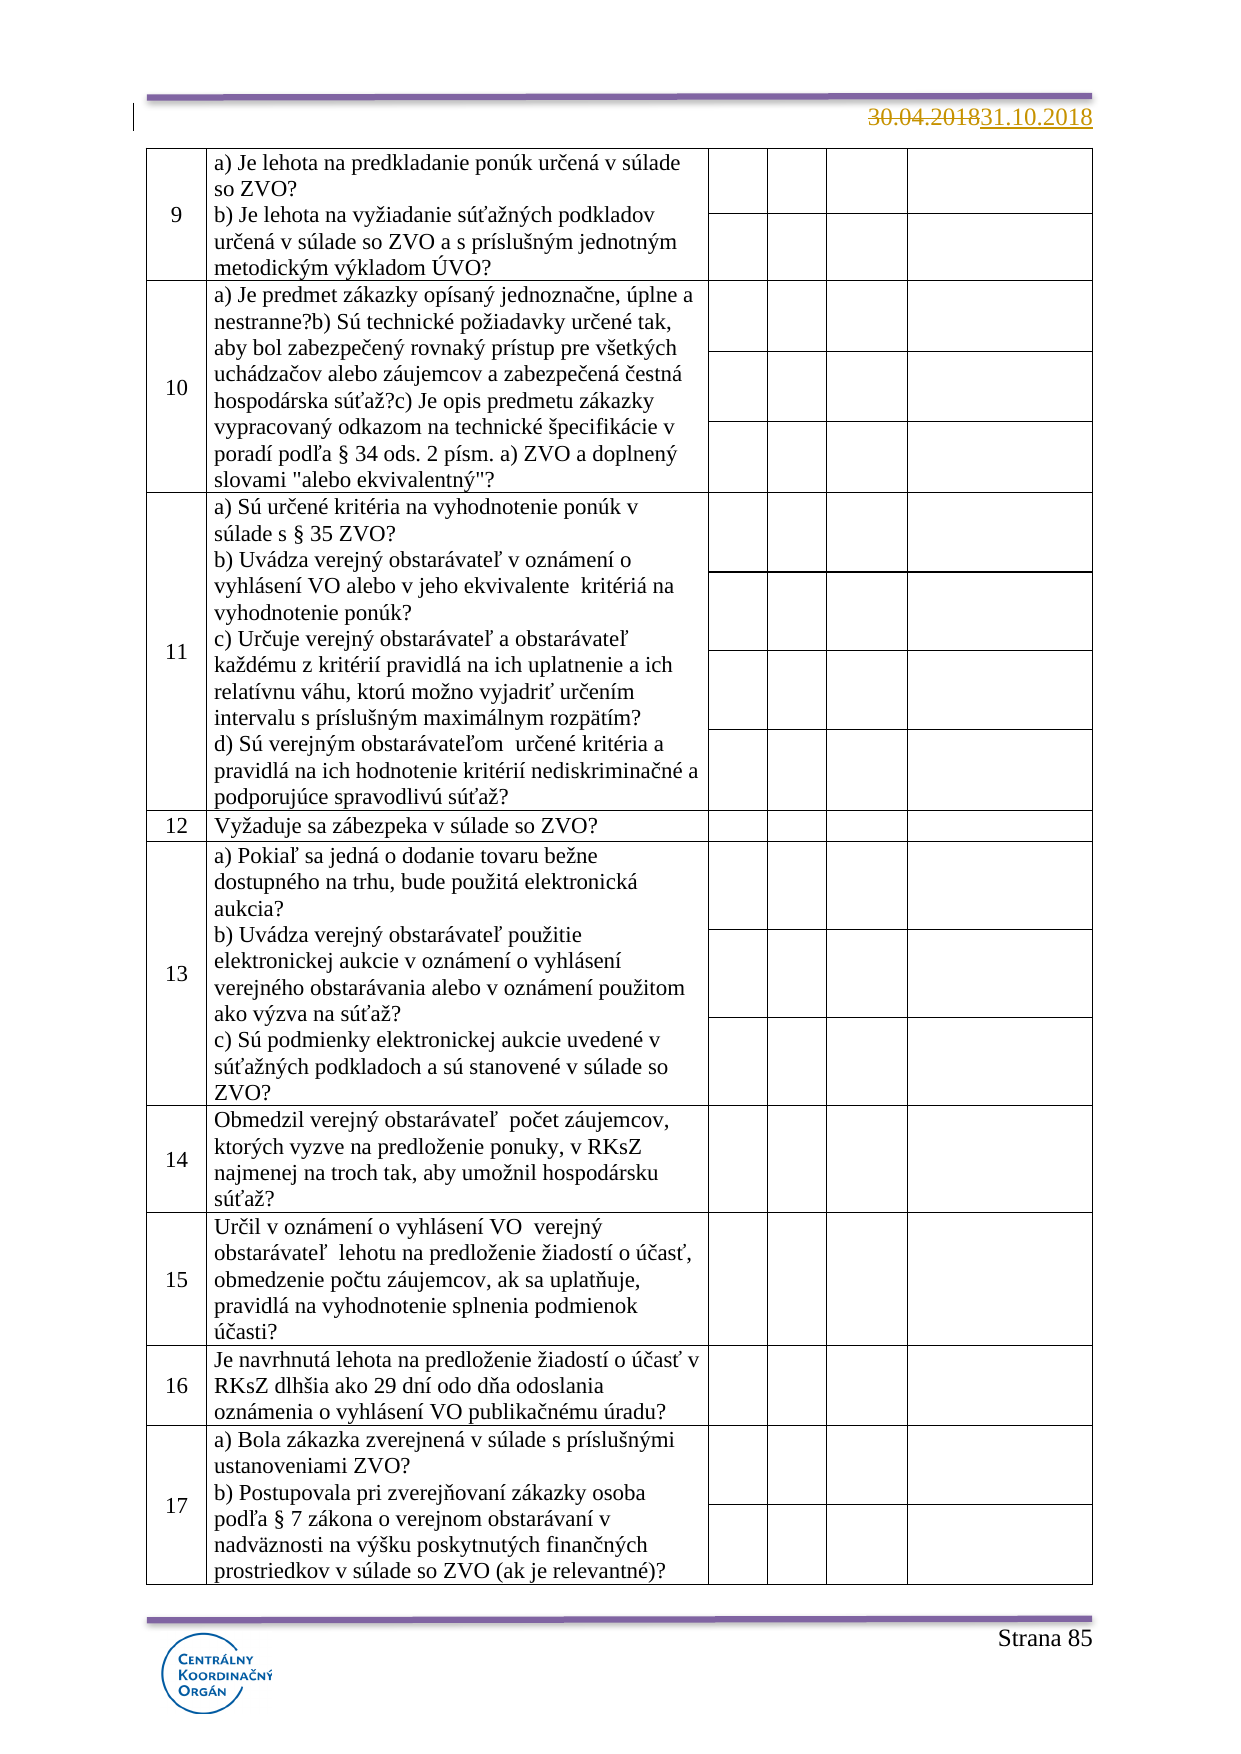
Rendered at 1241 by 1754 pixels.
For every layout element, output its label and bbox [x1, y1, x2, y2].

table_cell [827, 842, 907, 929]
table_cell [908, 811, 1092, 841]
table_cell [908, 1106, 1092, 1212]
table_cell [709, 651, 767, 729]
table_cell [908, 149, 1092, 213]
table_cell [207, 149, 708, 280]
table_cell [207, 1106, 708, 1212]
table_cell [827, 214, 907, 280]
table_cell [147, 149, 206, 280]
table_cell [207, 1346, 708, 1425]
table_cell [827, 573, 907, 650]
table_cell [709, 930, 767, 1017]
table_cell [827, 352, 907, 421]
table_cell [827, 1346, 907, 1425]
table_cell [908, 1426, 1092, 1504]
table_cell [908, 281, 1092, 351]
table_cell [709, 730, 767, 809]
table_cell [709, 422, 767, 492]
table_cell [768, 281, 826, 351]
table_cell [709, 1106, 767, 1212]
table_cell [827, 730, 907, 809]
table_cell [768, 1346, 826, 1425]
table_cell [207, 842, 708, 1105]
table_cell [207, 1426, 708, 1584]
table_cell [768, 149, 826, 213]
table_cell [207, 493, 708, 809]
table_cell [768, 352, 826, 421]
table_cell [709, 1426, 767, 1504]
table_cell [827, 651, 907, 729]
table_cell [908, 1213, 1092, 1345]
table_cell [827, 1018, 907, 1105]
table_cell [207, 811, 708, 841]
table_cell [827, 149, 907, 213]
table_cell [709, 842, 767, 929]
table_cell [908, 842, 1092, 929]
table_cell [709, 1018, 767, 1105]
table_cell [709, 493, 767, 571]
picture [159, 1631, 272, 1713]
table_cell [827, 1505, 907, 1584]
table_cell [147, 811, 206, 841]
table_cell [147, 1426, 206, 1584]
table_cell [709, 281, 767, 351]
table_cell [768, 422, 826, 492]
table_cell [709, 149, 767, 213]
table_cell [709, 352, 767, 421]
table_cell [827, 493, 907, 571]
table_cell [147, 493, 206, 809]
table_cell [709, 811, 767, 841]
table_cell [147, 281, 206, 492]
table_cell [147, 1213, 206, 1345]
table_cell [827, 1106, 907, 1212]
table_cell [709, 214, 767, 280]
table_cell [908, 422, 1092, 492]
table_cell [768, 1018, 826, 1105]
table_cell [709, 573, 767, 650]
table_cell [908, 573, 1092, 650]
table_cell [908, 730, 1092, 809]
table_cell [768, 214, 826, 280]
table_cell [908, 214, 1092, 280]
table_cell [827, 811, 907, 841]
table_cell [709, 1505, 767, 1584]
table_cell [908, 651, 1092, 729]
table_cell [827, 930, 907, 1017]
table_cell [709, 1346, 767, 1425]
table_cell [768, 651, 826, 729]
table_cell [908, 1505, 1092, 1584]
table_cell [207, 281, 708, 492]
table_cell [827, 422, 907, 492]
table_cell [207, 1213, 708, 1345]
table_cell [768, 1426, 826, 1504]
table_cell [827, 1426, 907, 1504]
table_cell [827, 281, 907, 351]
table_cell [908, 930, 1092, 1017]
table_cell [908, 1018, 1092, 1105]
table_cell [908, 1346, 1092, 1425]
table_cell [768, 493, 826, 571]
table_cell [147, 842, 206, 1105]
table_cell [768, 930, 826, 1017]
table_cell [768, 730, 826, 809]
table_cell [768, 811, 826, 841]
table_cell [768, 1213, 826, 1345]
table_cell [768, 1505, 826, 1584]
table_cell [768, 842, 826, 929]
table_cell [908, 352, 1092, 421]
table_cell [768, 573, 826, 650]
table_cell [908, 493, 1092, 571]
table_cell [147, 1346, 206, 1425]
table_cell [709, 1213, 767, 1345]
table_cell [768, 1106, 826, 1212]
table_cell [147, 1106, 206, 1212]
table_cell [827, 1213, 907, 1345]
